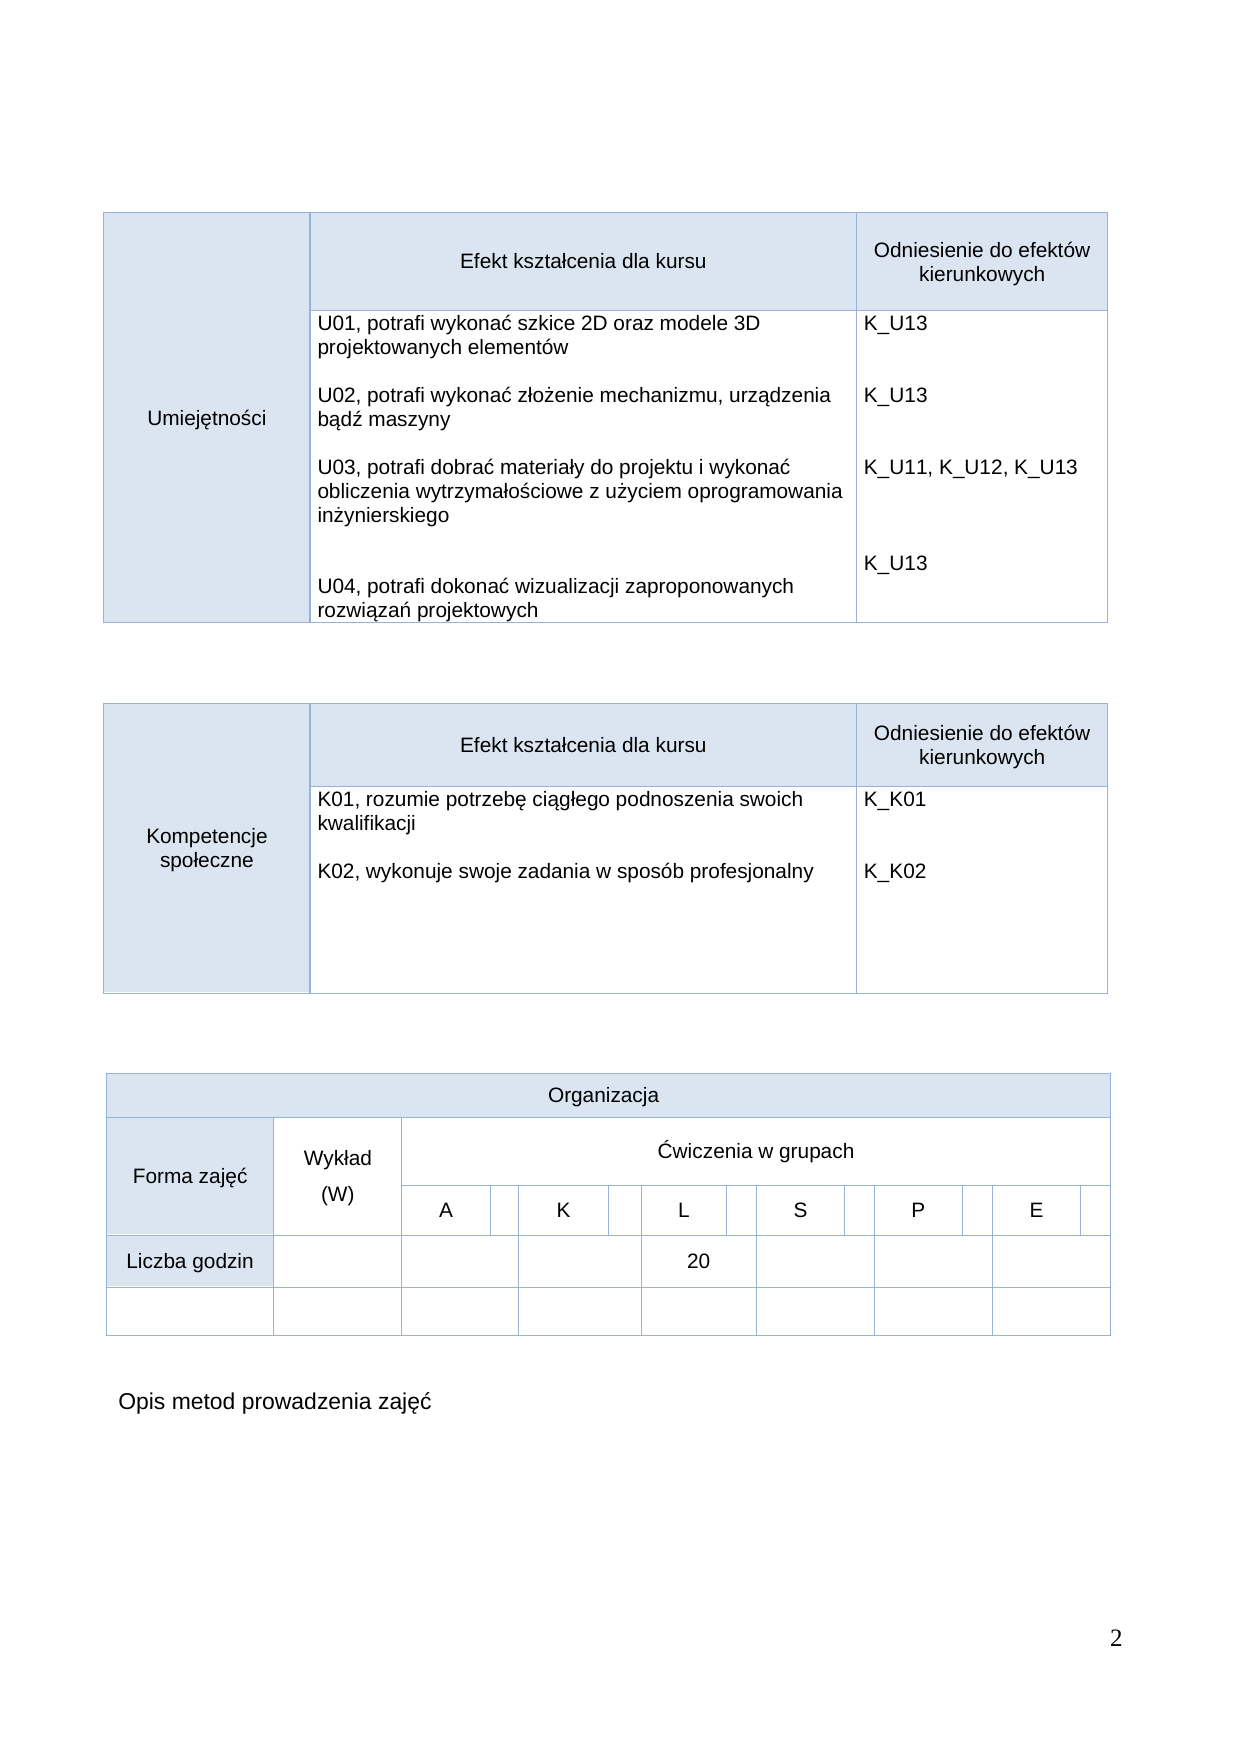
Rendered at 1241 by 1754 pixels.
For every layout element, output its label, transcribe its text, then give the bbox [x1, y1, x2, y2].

table_cell K_U13 K_U13 K_U11, K_U12, K_U13 K_U13 [857, 311, 1107, 622]
table_cell [402, 1288, 518, 1334]
table_cell [757, 1236, 874, 1286]
table_cell [875, 1236, 992, 1286]
table_header Odniesienie do efektów kierunkowych [857, 704, 1107, 786]
table_cell [845, 1186, 874, 1234]
table_header Organizacja [107, 1074, 1110, 1117]
table_cell Ćwiczenia w grupach [402, 1118, 1110, 1185]
table_cell [875, 1288, 992, 1334]
table_header Efekt kształcenia dla kursu [311, 704, 856, 786]
table_cell [609, 1186, 641, 1234]
table_cell [1081, 1186, 1110, 1234]
table_header Odniesienie do efektów kierunkowych [857, 213, 1107, 310]
table_cell K [519, 1186, 608, 1234]
table_cell [642, 1288, 756, 1334]
table_cell Forma zajęć [107, 1118, 273, 1234]
table_cell A [402, 1186, 490, 1234]
table_cell [993, 1236, 1110, 1286]
text Opis metod prowadzenia zajęć [118, 1388, 1122, 1414]
table_cell [491, 1186, 518, 1234]
table_header Kompetencje społeczne [104, 704, 309, 992]
table_cell [519, 1236, 641, 1286]
table_header Umiejętności [104, 213, 309, 622]
table_cell [963, 1186, 992, 1234]
table_cell L [642, 1186, 726, 1234]
table_cell Liczba godzin [107, 1236, 273, 1286]
table_cell [274, 1288, 401, 1334]
table_cell Wykład (W) [274, 1118, 401, 1234]
table_cell K_K01 K_K02 [857, 787, 1107, 992]
table_cell 20 [642, 1236, 756, 1286]
table_cell S [757, 1186, 844, 1234]
table_cell [993, 1288, 1110, 1334]
table_header Efekt kształcenia dla kursu [311, 213, 856, 310]
table_cell [519, 1288, 641, 1334]
table_cell [727, 1186, 756, 1234]
table_cell U01, potrafi wykonać szkice 2D oraz modele 3D projektowanych elementów U02, potrafi wykonać złożenie mechanizmu, urządzenia bądź maszyny U03, potrafi dobrać materiały do projektu i wykonać obliczenia wytrzymałościowe z użyciem oprogramowania inżynierskiego U04, potrafi dokonać wizualizacji zaproponowanych rozwiązań projektowych [311, 311, 856, 622]
table_cell [757, 1288, 874, 1334]
table_cell [107, 1288, 273, 1334]
table_cell [402, 1236, 518, 1286]
table_cell [274, 1236, 401, 1286]
table_cell P [875, 1186, 962, 1234]
table_cell E [993, 1186, 1080, 1234]
table_cell K01, rozumie potrzebę ciągłego podnoszenia swoich kwalifikacji K02, wykonuje swoje zadania w sposób profesjonalny [311, 787, 856, 992]
